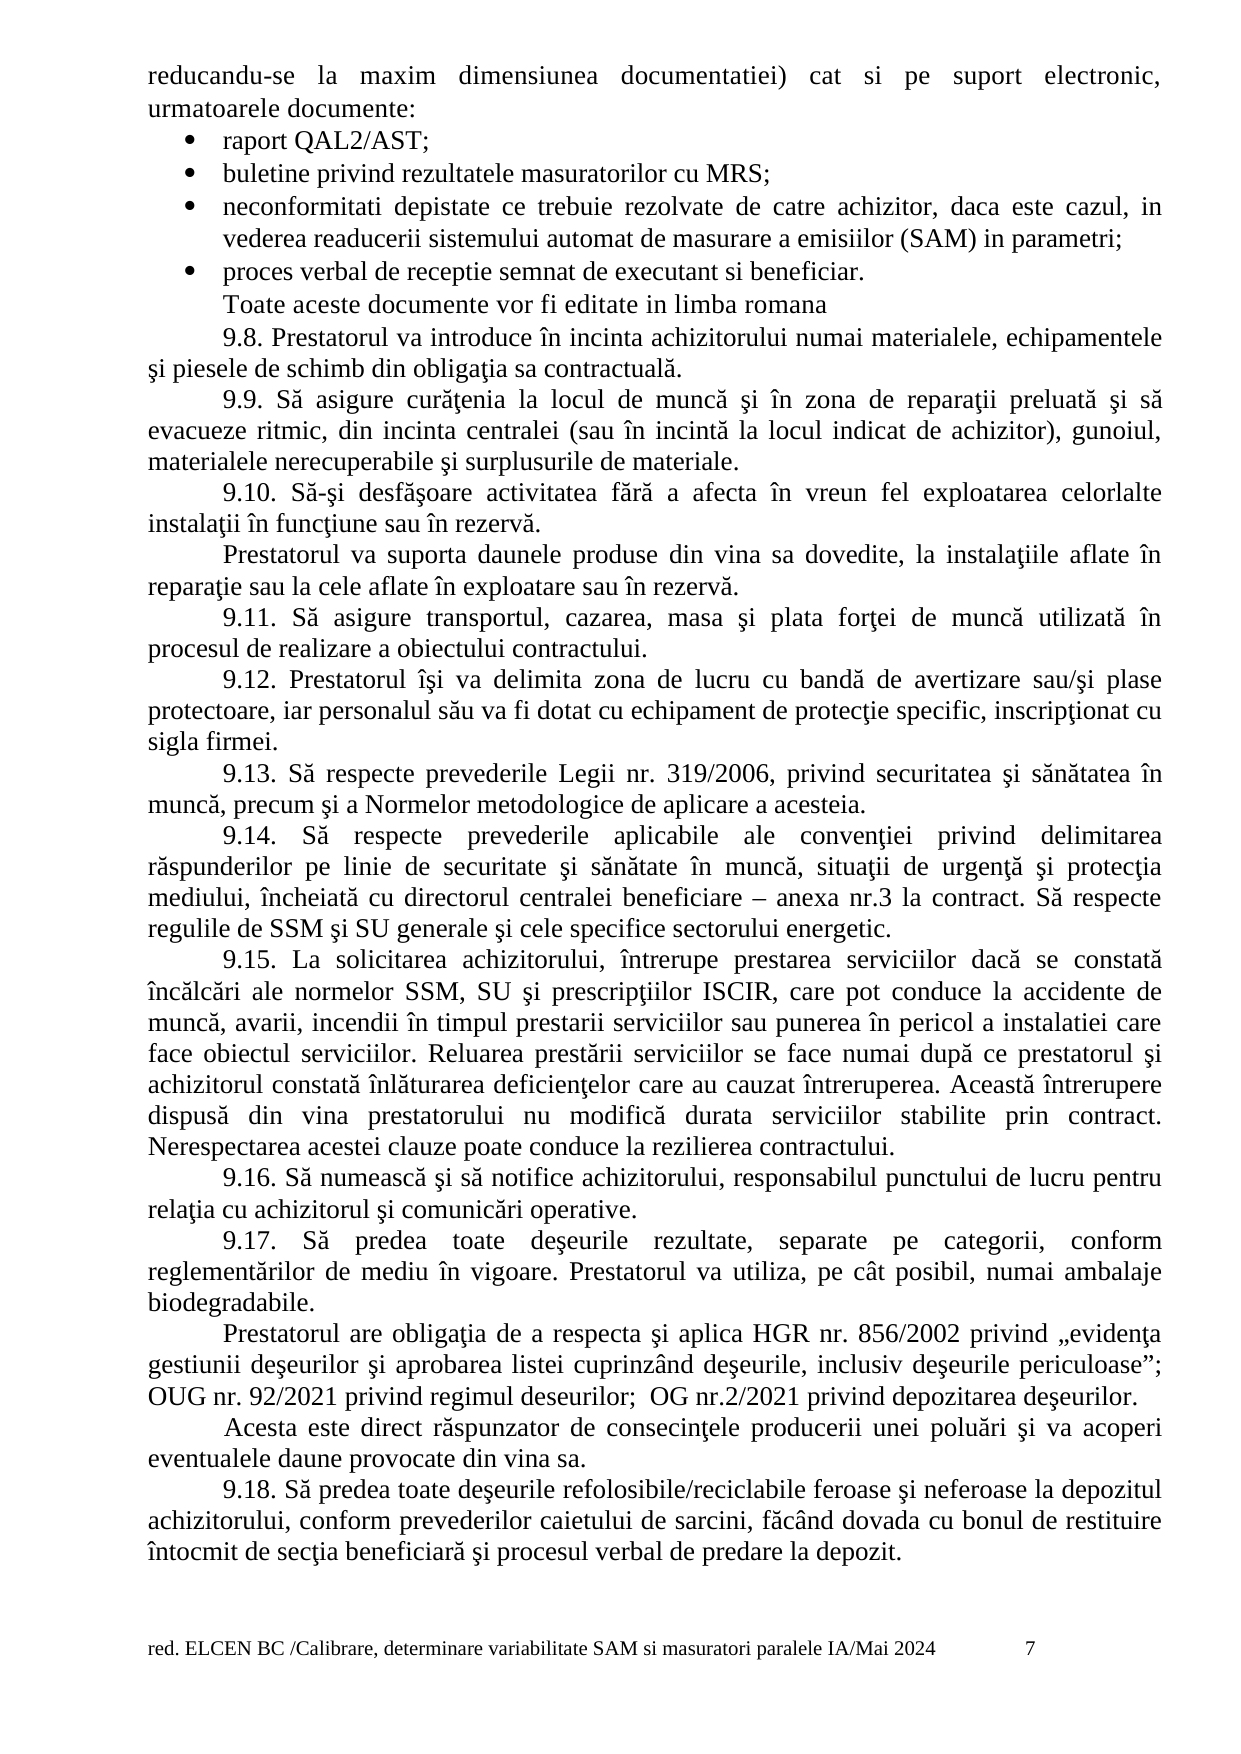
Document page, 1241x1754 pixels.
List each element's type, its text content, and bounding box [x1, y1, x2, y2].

text 9.8. Prestatorul va introduce în incinta achizitorului numai materialele, echipamentele şi piesele de schimb din obligaţia sa contractuală. [148, 321, 1163, 383]
text Acesta este direct răspunzator de consecinţele producerii unei poluări şi va acoperi eventualele daune provocate din vina sa. [148, 1411, 1163, 1473]
text Prestatorul va suporta daunele produse din vina sa dovedite, la instalaţiile aflate în reparaţie sau la cele aflate în exploatare sau în rezervă. [148, 539, 1163, 601]
text 9.14. Să respecte prevederile aplicabile ale convenţiei privind delimitarea răspunderilor pe linie de securitate şi sănătate în muncă, situaţii de urgenţă şi protecţia mediului, încheiată cu directorul centralei beneficiare – anexa nr.3 la contract. Să respecte regulile de SSM şi SU generale şi cele specifice sectorului energetic. [148, 819, 1163, 943]
text 9.18. Să predea toate deşeurile refolosibile/reciclabile feroase şi neferoase la depozitul achizitorului, conform prevederilor caietului de sarcini, făcând dovada cu bonul de restituire întocmit de secţia beneficiară şi procesul verbal de predare la depozit. [148, 1473, 1163, 1566]
text 9.17. Să predea toate deşeurile rezultate, separate pe categorii, conform reglementărilor de mediu în vigoare. Prestatorul va utiliza, pe cât posibil, numai ambalaje biodegradabile. [148, 1224, 1163, 1317]
text 9.13. Să respecte prevederile Legii nr. 319/2006, privind securitatea şi sănătatea în muncă, precum şi a Normelor metodologice de aplicare a acesteia. [148, 757, 1163, 819]
text 9.11. Să asigure transportul, cazarea, masa şi plata forţei de muncă utilizată în procesul de realizare a obiectului contractului. [148, 601, 1163, 663]
text 9.16. Să numească şi să notifice achizitorului, responsabilul punctului de lucru pentru relaţia cu achizitorul şi comunicări operative. [148, 1162, 1163, 1224]
text 9.10. Să-şi desfăşoare activitatea fără a afecta în vreun fel exploatarea celorlalte instalaţii în funcţiune sau în rezervă. [148, 476, 1163, 539]
list proces verbal de receptie semnat de executant si beneficiar. [185, 255, 1163, 286]
text 9.15. La solicitarea achizitorului, întrerupe prestarea serviciilor dacă se constată încălcări ale normelor SSM, SU şi prescripţiilor ISCIR, care pot conduce la accidente de muncă, avarii, incendii în timpul prestarii serviciilor sau punerea în pericol a instalatiei care face obiectul serviciilor. Reluarea prestării serviciilor se face numai după ce prestatorul şi achizitorul constată înlăturarea deficienţelor care au cauzat întreruperea. Această întrerupere dispusă din vina prestatorului nu modifică durata serviciilor stabilite prin contract. Nerespectarea acestei clauze poate conduce la rezilierea contractului. [148, 943, 1163, 1162]
list neconformitati depistate ce trebuie rezolvate de catre achizitor, daca este cazul, in vederea readucerii sistemului automat de masurare a emisiilor (SAM) in parametri; [185, 190, 1163, 254]
list buletine privind rezultatele masuratorilor cu MRS; [185, 157, 1163, 188]
text Prestatorul are obligaţia de a respecta şi aplica HGR nr. 856/2002 privind „evidenţa gestiunii deşeurilor şi aprobarea listei cuprinzând deşeurile, inclusiv deşeurile periculoase”; OUG nr. 92/2021 privind regimul deseurilor; OG nr.2/2021 privind depozitarea deşeurilor. [148, 1317, 1163, 1411]
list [148, 59, 1163, 123]
text Toate aceste documente vor fi editate in limba romana [223, 288, 1163, 319]
list raport QAL2/AST; [185, 124, 1163, 156]
text 9.9. Să asigure curăţenia la locul de muncă şi în zona de reparaţii preluată şi să evacueze ritmic, din incinta centralei (sau în incintă la locul indicat de achizitor), gunoiul, materialele nerecuperabile şi surplusurile de materiale. [148, 383, 1163, 476]
text 9.12. Prestatorul îşi va delimita zona de lucru cu bandă de avertizare sau/şi plase protectoare, iar personalul său va fi dotat cu echipament de protecţie specific, inscripţionat cu sigla firmei. [148, 663, 1163, 757]
